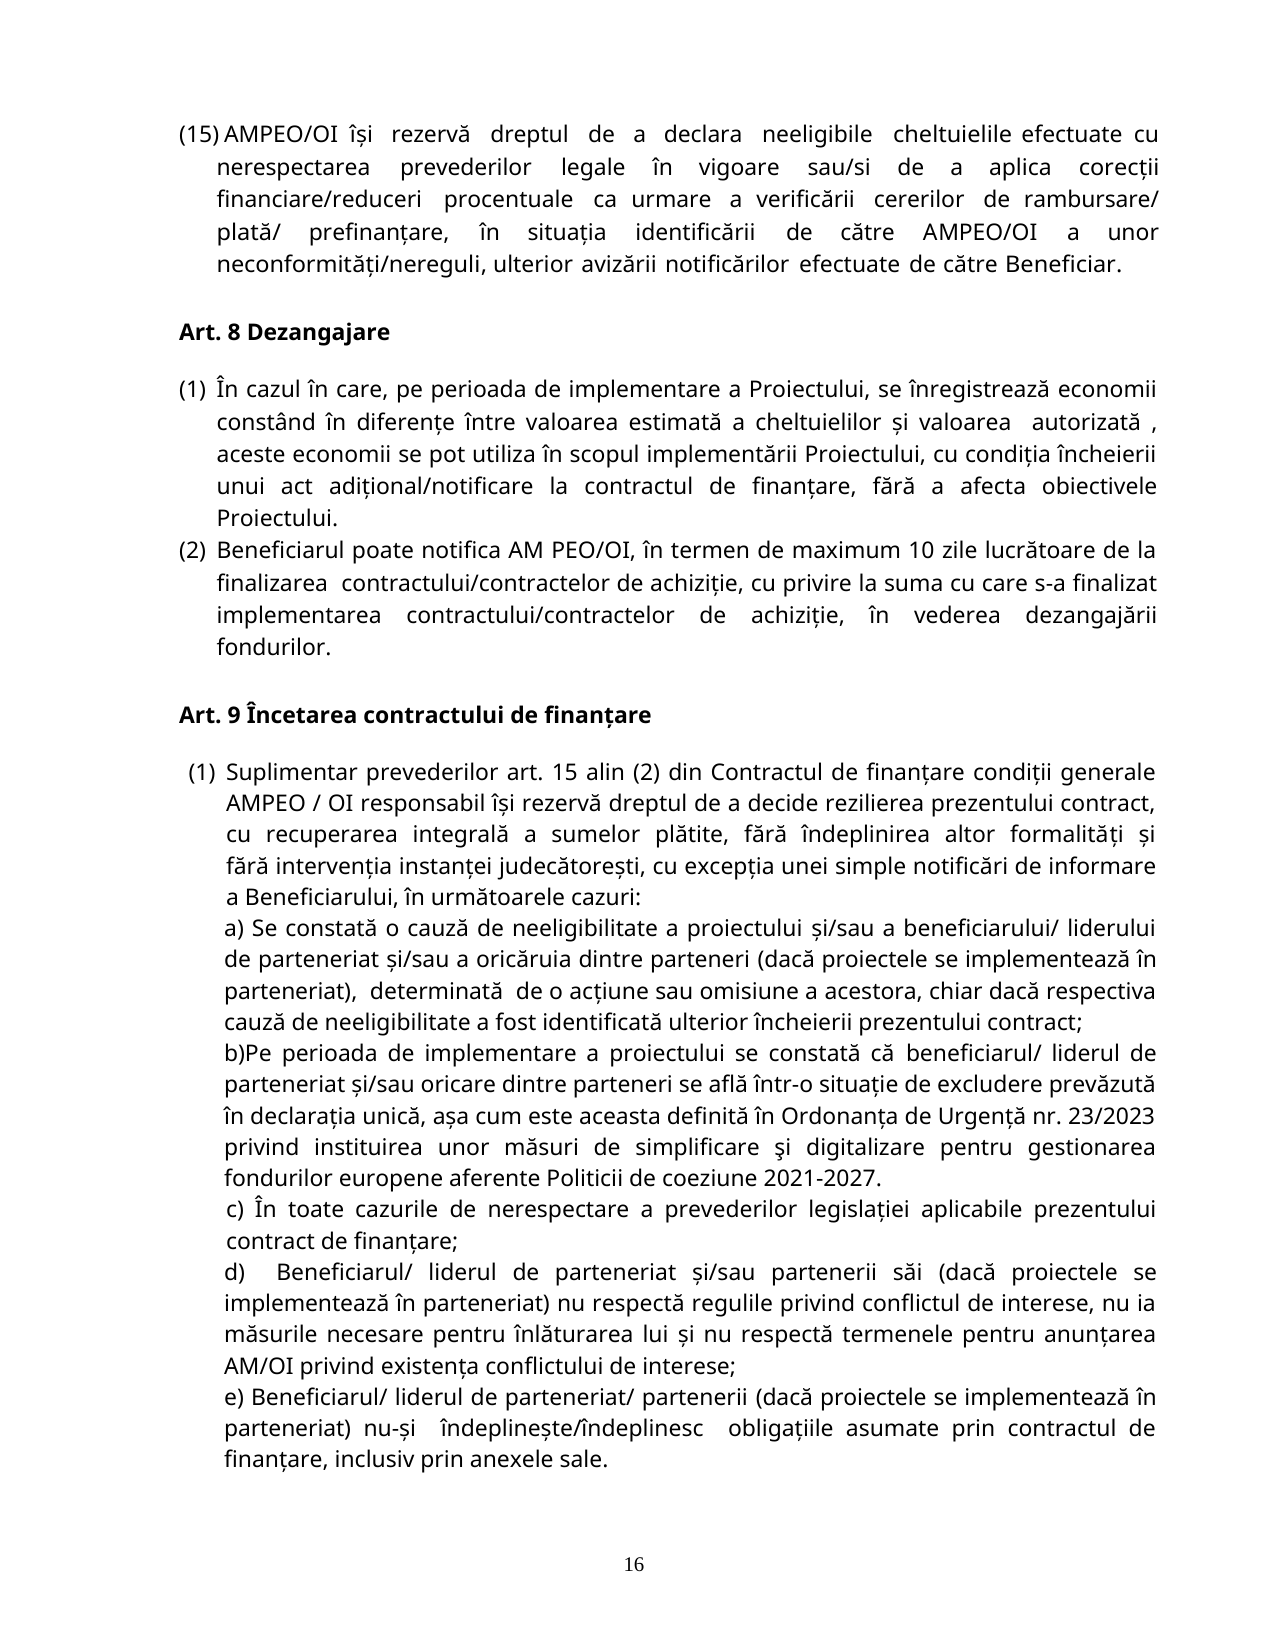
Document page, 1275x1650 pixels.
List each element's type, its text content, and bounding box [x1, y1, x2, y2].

list Beneficiarul poate notifica AM PEO/OI, în termen de maximum 10 zile lucrătoare de la finalizarea contractului/contractelor de achiziție, cu privire la suma cu care s-a finalizat implementarea contractului/contractelor de achiziție, în vederea dezangajării fondurilor. [179, 534, 1158, 662]
text Art. 8 Dezangajare [179, 316, 1158, 348]
text d) Beneficiarul/ liderul de parteneriat şi/sau partenerii săi (dacă proiectele se implementează în parteneriat) nu respectă regulile privind conflictul de interese, nu ia măsurile necesare pentru înlăturarea lui şi nu respectă termenele pentru anunţarea AM/OI privind existenţa conflictului de interese; [224, 1256, 1157, 1381]
text Art. 9 Încetarea contractului de finanțare [179, 699, 1158, 730]
text b)Pe perioada de implementare a proiectului se constată că beneficiarul/ liderul de parteneriat şi/sau oricare dintre parteneri se află într-o situație de excludere prevăzută în declarația unică, așa cum este aceasta definită în Ordonanța de Urgență nr. 23/2023 privind instituirea unor măsuri de simplificare şi digitalizare pentru gestionarea fondurilor europene aferente Politicii de coeziune 2021-2027. [224, 1037, 1157, 1193]
list În cazul în care, pe perioada de implementare a Proiectului, se înregistrează economii constând în diferențe între valoarea estimată a cheltuielilor și valoarea autorizată , aceste economii se pot utiliza în scopul implementării Proiectului, cu condiția încheierii unui act adițional/notificare la contractul de finanțare, fără a afecta obiectivele Proiectului. [179, 373, 1158, 533]
list AMPEO/OI îşi rezervă dreptul de a declara neeligibile cheltuielile efectuate cu nerespectarea prevederilor legale în vigoare sau/si de a aplica corecţii financiare/reduceri procentuale ca urmare a verificării cererilor de rambursare/ plată/ prefinanțare, în situaţia identificării de către AMPEO/OI a unor neconformități/nereguli, ulterior avizării notificărilor efectuate de către Beneficiar. [179, 118, 1159, 279]
text e) Beneficiarul/ liderul de parteneriat/ partenerii (dacă proiectele se implementează în parteneriat) nu-şi îndeplinește/îndeplinesc obligațiile asumate prin contractul de finanțare, inclusiv prin anexele sale. [224, 1381, 1157, 1475]
list c) În toate cazurile de nerespectare a prevederilor legislației aplicabile prezentului contract de finanțare; [226, 1193, 1157, 1256]
list Suplimentar prevederilor art. 15 alin (2) din Contractul de finanțare condiții generale AMPEO / OI responsabil își rezervă dreptul de a decide rezilierea prezentului contract, cu recuperarea integrală a sumelor plătite, fără îndeplinirea altor formalităţi şi fără intervenţia instanţei judecătoreşti, cu excepţia unei simple notificări de informare a Beneficiarului, în următoarele cazuri: [188, 756, 1157, 912]
text a) Se constată o cauză de neeligibilitate a proiectului şi/sau a beneficiarului/ liderului de parteneriat şi/sau a oricăruia dintre parteneri (dacă proiectele se implementează în parteneriat), determinată de o acţiune sau omisiune a acestora, chiar dacă respectiva cauză de neeligibilitate a fost identificată ulterior încheierii prezentului contract; [224, 912, 1157, 1037]
